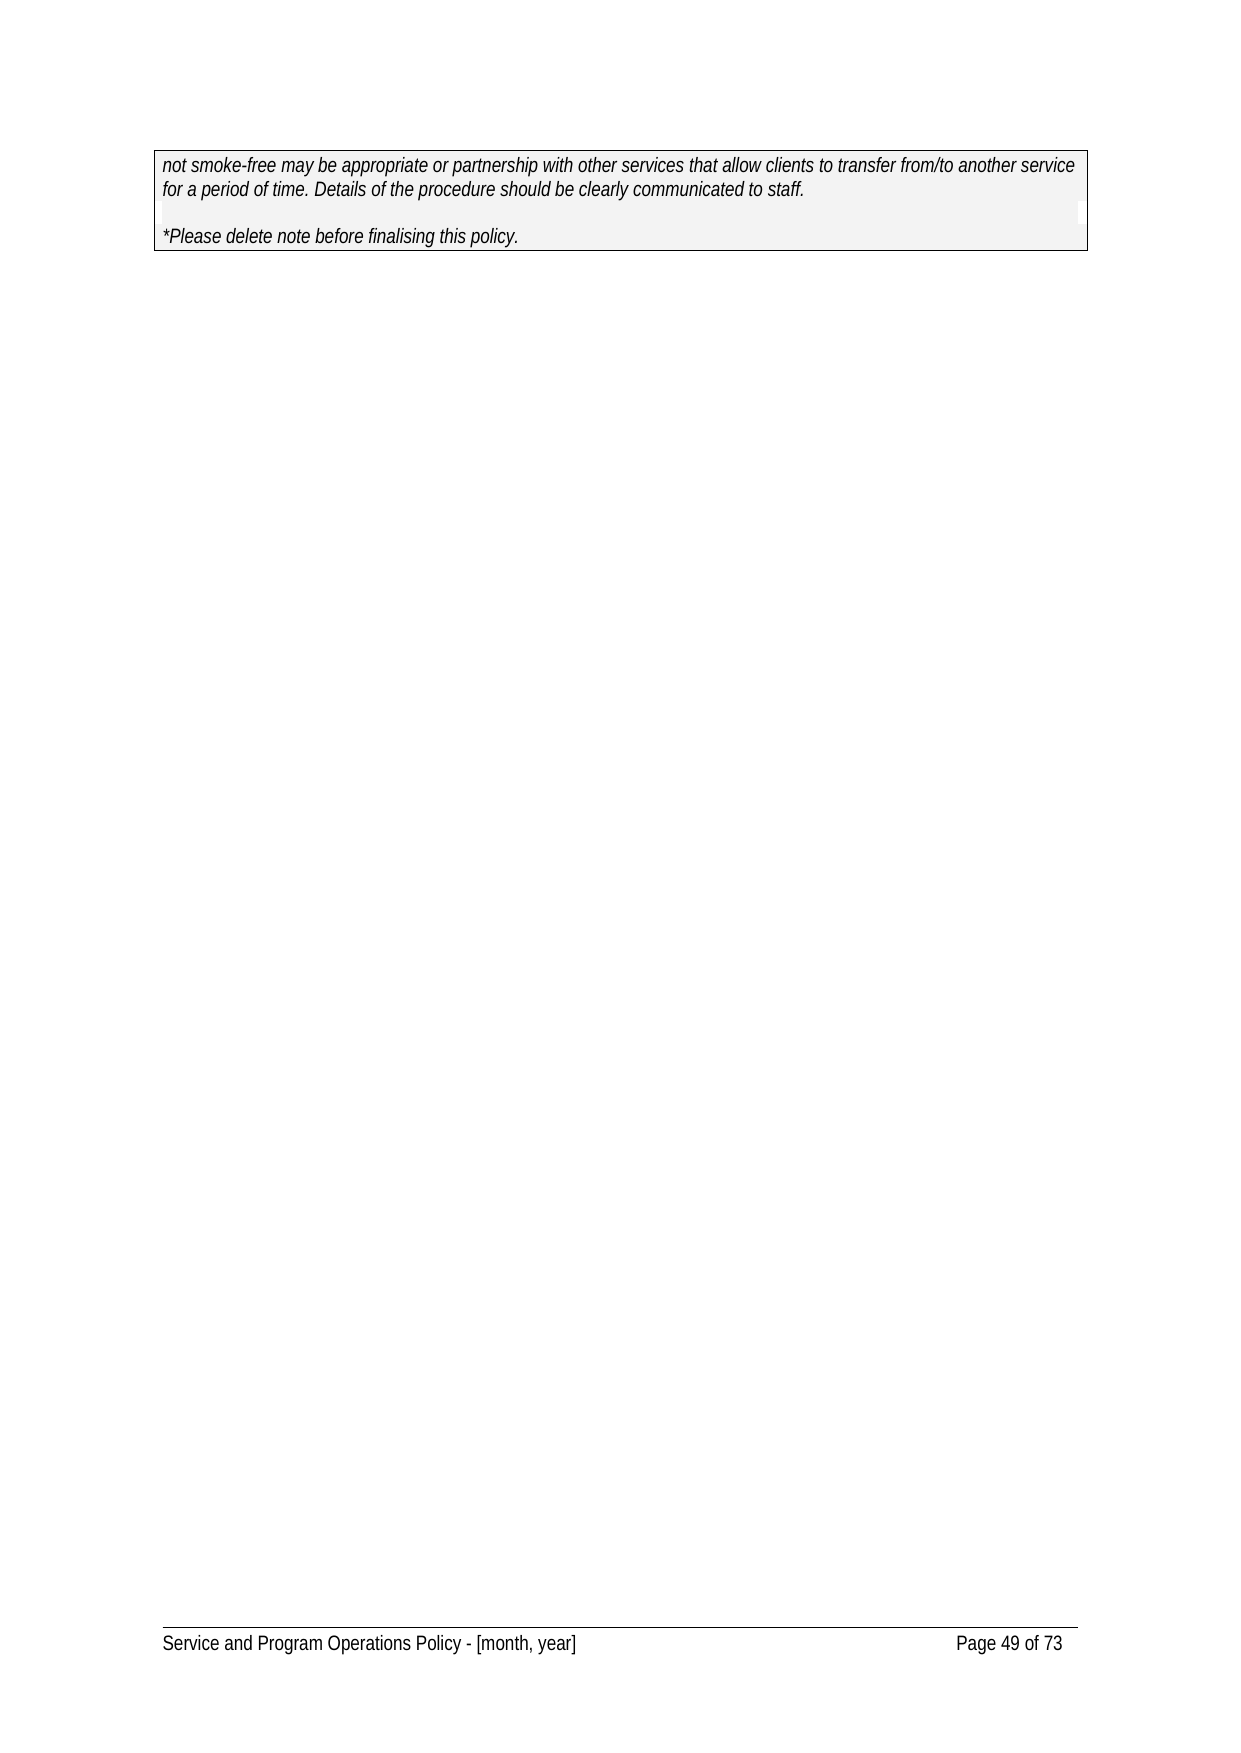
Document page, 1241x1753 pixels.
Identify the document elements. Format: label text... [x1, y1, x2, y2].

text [155, 151, 1087, 201]
text *Please delete note before finalising this policy. [155, 222, 1087, 250]
